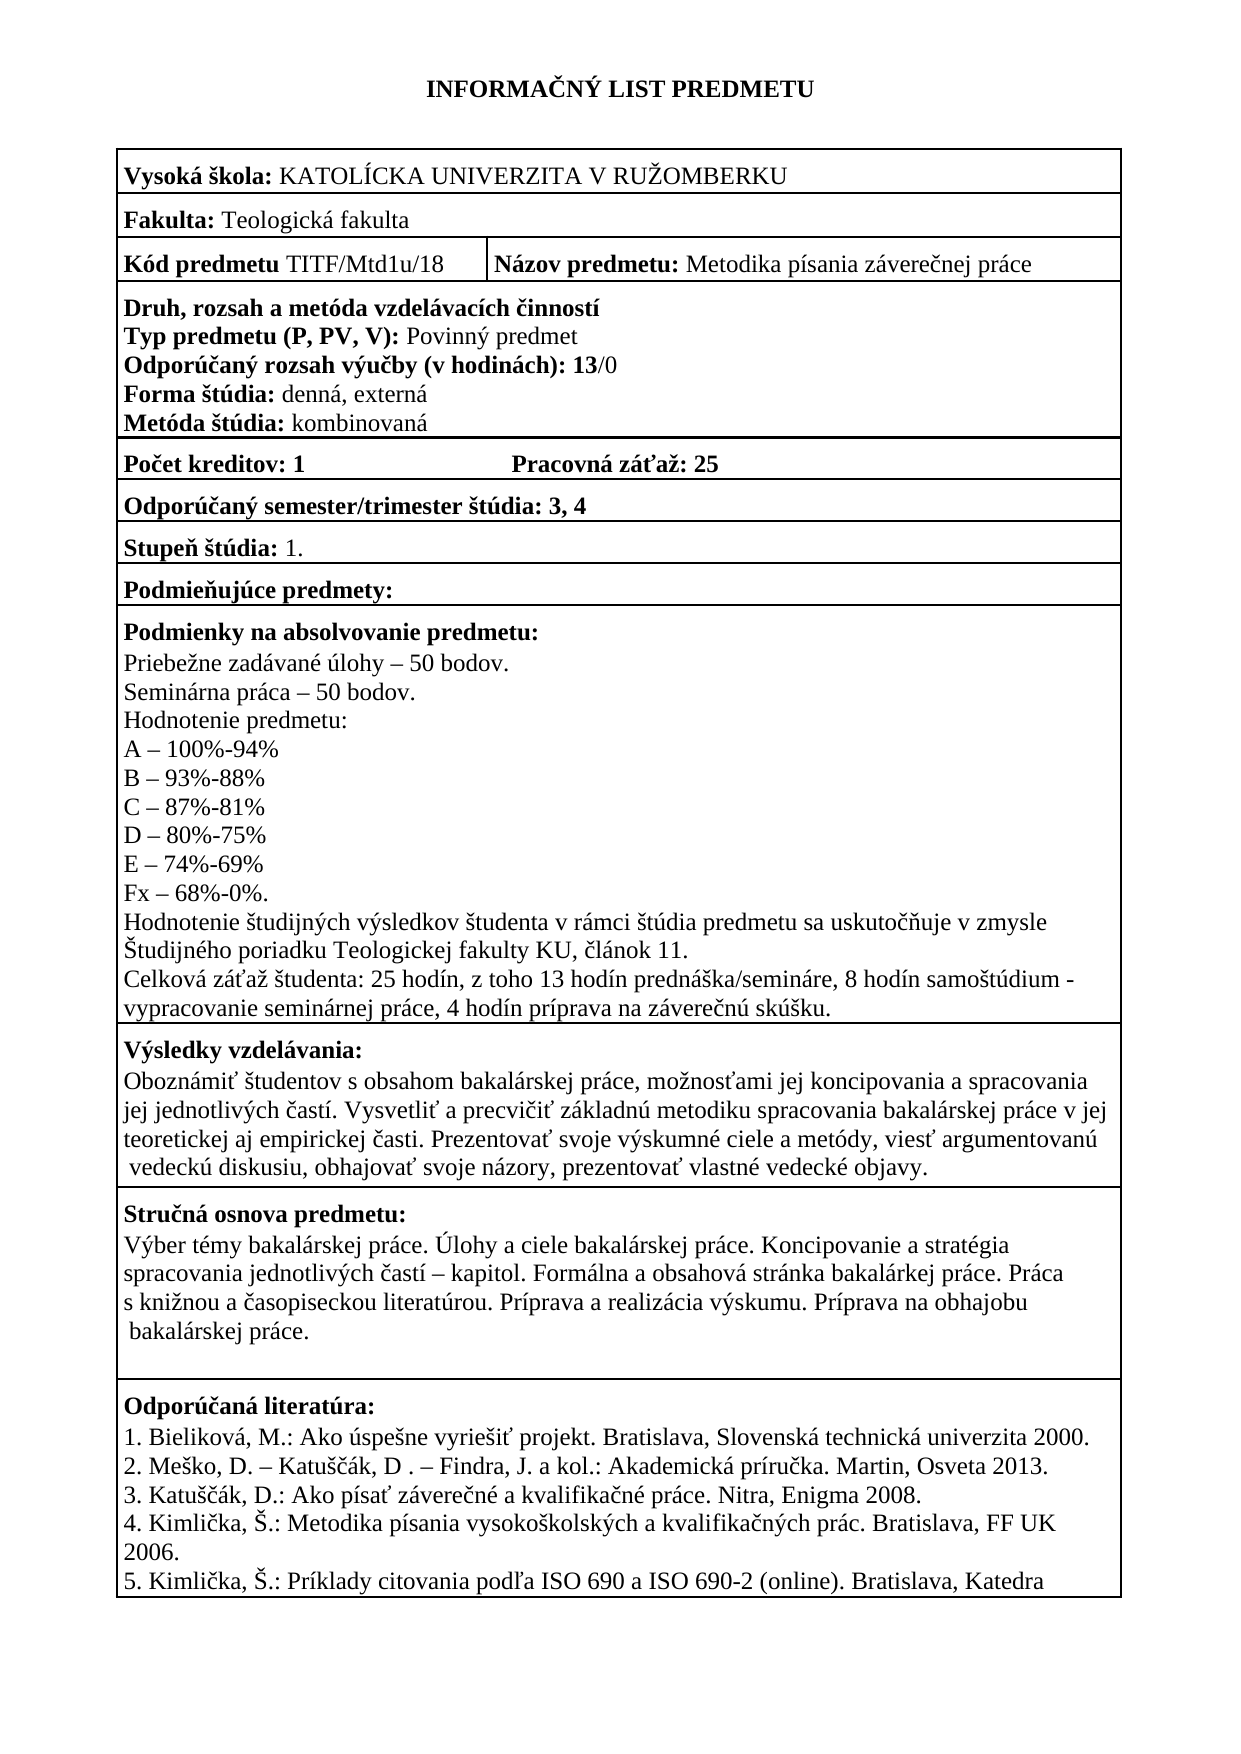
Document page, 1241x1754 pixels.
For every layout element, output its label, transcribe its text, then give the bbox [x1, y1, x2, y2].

table_cell Fakulta: Teologická fakulta [118, 194, 1120, 236]
table_cell Názov predmetu: Metodika písania záverečnej práce [488, 238, 1120, 279]
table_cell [118, 1380, 1120, 1596]
table_cell Výsledky vzdelávania: Oboznámiť študentov s obsahom bakalárskej práce, možnosťami jej koncipovania a spracovania jej jednotlivých častí. Vysvetliť a precvičiť základnú metodiku spracovania bakalárskej práce v jej teoretickej aj empirickej časti. Prezentovať svoje výskumné ciele a metódy, viesť argumentovanú vedeckú diskusiu, obhajovať svoje názory, prezentovať vlastné vedecké objavy. [118, 1024, 1120, 1186]
table_cell Stupeň štúdia: 1. [118, 522, 1120, 562]
table_cell Druh, rozsah a metóda vzdelávacích činností Typ predmetu (P, PV, V): Povinný predmet Odporúčaný rozsah výučby (v hodinách): 13/0 Forma štúdia: denná, externá Metóda štúdia: kombinovaná [118, 282, 1120, 436]
table_cell Podmienky na absolvovanie predmetu: Priebežne zadávané úlohy – 50 bodov. Seminárna práca – 50 bodov. Hodnotenie predmetu: A – 100%-94% B – 93%-88% C – 87%-81% D – 80%-75% E – 74%-69% Fx – 68%-0%. Hodnotenie študijných výsledkov študenta v rámci štúdia predmetu sa uskutočňuje v zmysle Študijného poriadku Teologickej fakulty KU, článok 11. Celková záťaž študenta: 25 hodín, z toho 13 hodín prednáška/semináre, 8 hodín samoštúdium - vypracovanie seminárnej práce, 4 hodín príprava na záverečnú skúšku. [118, 606, 1120, 1022]
table_cell Stručná osnova predmetu: Výber témy bakalárskej práce. Úlohy a ciele bakalárskej práce. Koncipovanie a stratégia spracovania jednotlivých častí – kapitol. Formálna a obsahová stránka bakalárkej práce. Práca s knižnou a časopiseckou literatúrou. Príprava a realizácia výskumu. Príprava na obhajobu bakalárskej práce. [118, 1188, 1120, 1378]
table_cell Odporúčaný semester/trimester štúdia: 3, 4 [118, 480, 1120, 520]
table_cell Počet kreditov: 1 Pracovná záťaž: 25 [118, 439, 1120, 478]
table_cell Podmieňujúce predmety: [118, 564, 1120, 604]
table_header Vysoká škola: KATOLÍCKA UNIVERZITA V RUŽOMBERKU [118, 150, 1120, 192]
table_cell Kód predmetu TITF/Mtd1u/18 [118, 238, 486, 279]
